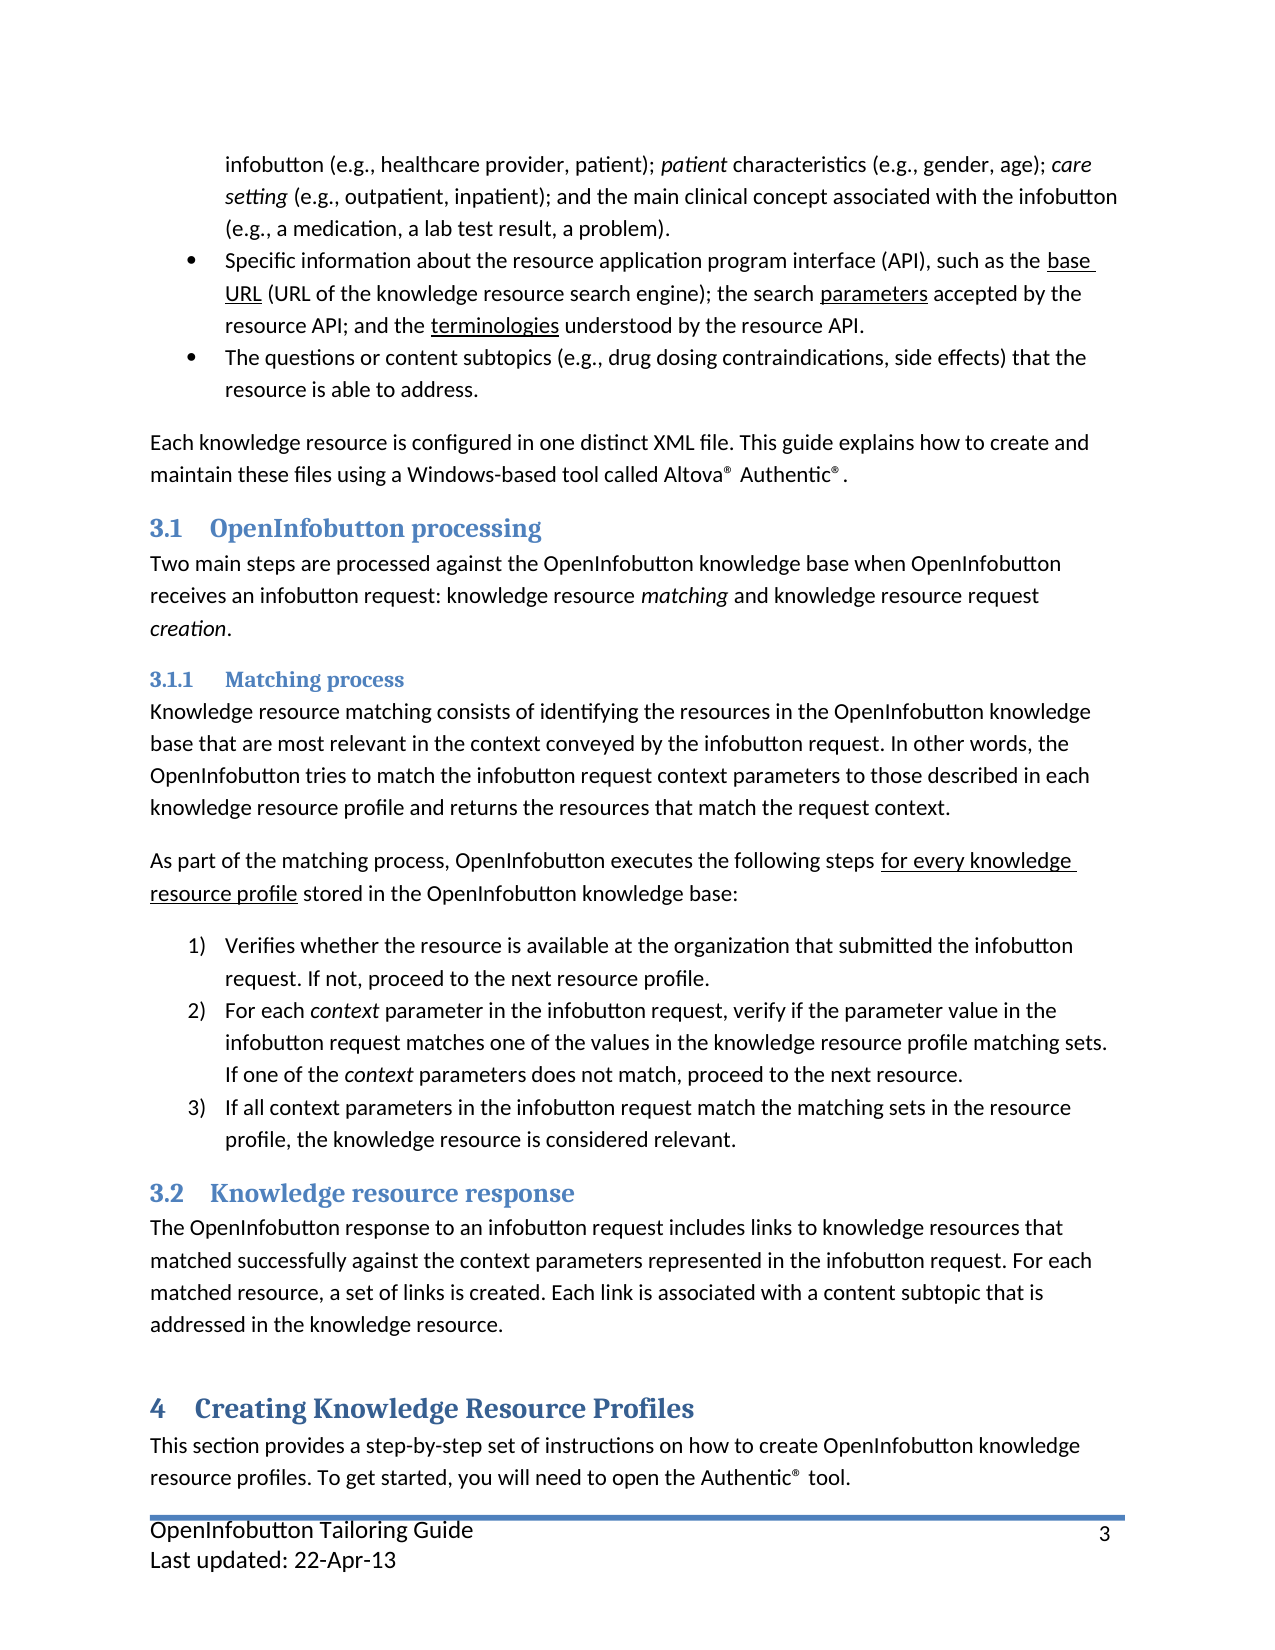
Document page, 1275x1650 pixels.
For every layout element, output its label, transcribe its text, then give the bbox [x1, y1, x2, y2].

text This section provides a step-by-step set of instructions on how to create OpenInfobutton knowledge resource profiles. To get started, you will need to open the Authentic® tool. [150, 1431, 1125, 1491]
subtitle Creating Knowledge Resource Profiles [150, 1392, 1125, 1426]
text Each knowledge resource is configured in one distinct XML file. This guide explains how to create and maintain these files using a Windows-based tool called Altova® Authentic®. [150, 428, 1125, 488]
text Knowledge resource matching consists of identifying the resources in the OpenInfobutton knowledge base that are most relevant in the context conveyed by the infobutton request. In other words, the OpenInfobutton tries to match the infobutton request context parameters to those described in each knowledge resource profile and returns the resources that match the request context. [150, 697, 1125, 821]
list Verifies whether the resource is available at the organization that submitted the infobutton request. If not, proceed to the next resource profile. [187, 932, 1125, 992]
subtitle Matching process [150, 667, 1125, 693]
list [187, 150, 1125, 242]
list Specific information about the resource application program interface (API), such as the base URL (URL of the knowledge resource search engine); the search parameters accepted by the resource API; and the terminologies understood by the resource API. [187, 247, 1125, 339]
list If all context parameters in the infobutton request match the matching sets in the resource profile, the knowledge resource is considered relevant. [187, 1093, 1125, 1153]
text Two main steps are processed against the OpenInfobutton knowledge base when OpenInfobutton receives an infobutton request: knowledge resource matching and knowledge resource request creation. [150, 549, 1125, 642]
text The OpenInfobutton response to an infobutton request includes links to knowledge resources that matched successfully against the context parameters represented in the infobutton request. For each matched resource, a set of links is created. Each link is associated with a content subtopic that is addressed in the knowledge resource. [150, 1213, 1125, 1338]
list For each context parameter in the infobutton request, verify if the parameter value in the infobutton request matches one of the values in the knowledge resource profile matching sets. If one of the context parameters does not match, proceed to the next resource. [187, 996, 1125, 1088]
list The questions or content subtopics (e.g., drug dosing contraindications, side effects) that the resource is able to address. [187, 343, 1125, 403]
text As part of the matching process, OpenInfobutton executes the following steps for every knowledge resource profile stored in the OpenInfobutton knowledge base: [150, 846, 1125, 907]
subtitle Knowledge resource response [150, 1178, 1125, 1209]
subtitle OpenInfobutton processing [150, 513, 1125, 545]
